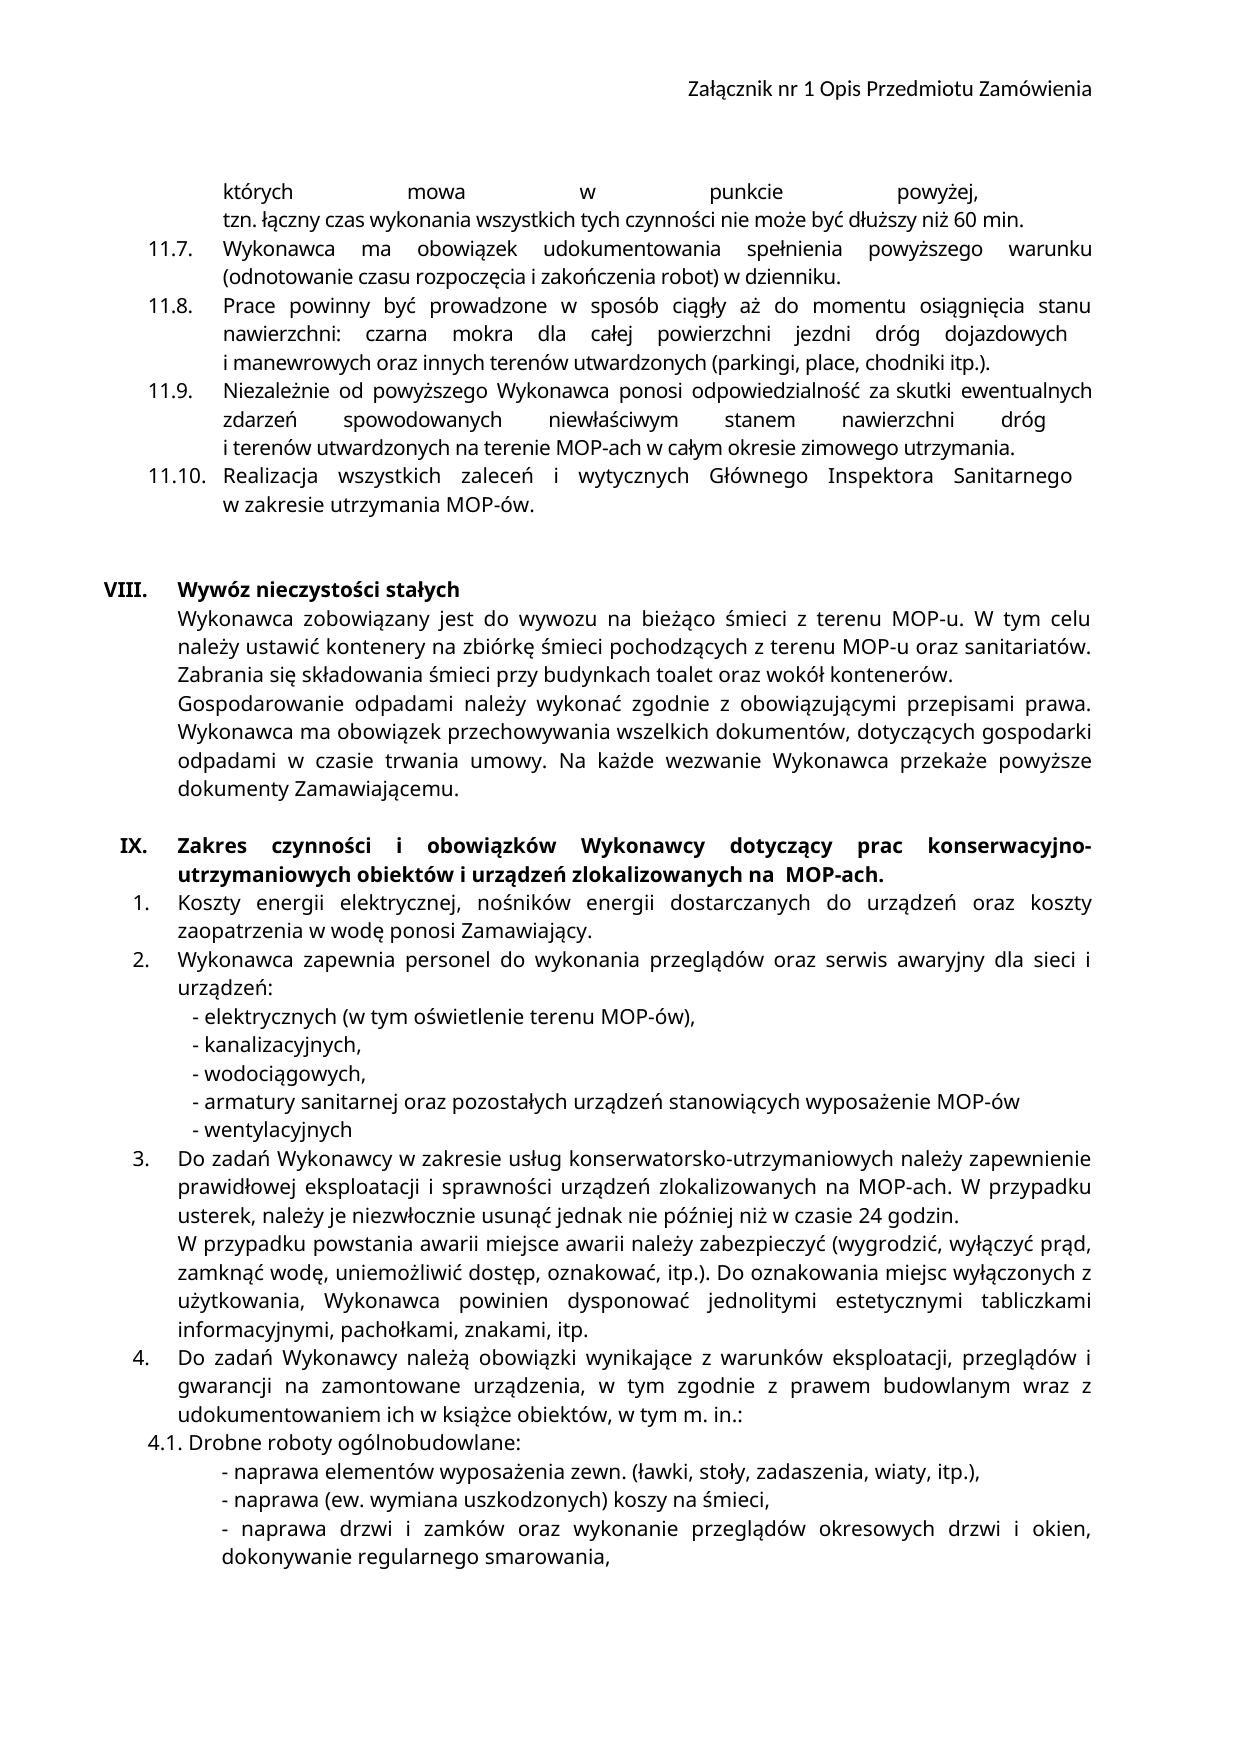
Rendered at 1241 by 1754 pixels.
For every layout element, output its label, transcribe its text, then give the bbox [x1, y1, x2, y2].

text Wykonawca zobowiązany jest do wywozu na bieżąco śmieci z terenu MOP-u. W tym celu należy ustawić kontenery na zbiórkę śmieci pochodzących z terenu MOP-u oraz sanitariatów. Zabrania się składowania śmieci przy budynkach toalet oraz wokół kontenerów. [177, 604, 1093, 689]
list Prace powinny być prowadzone w sposób ciągły aż do momentu osiągnięcia stanu nawierzchni: czarna mokra dla całej powierzchni jezdni dróg dojazdowych i manewrowych oraz innych terenów utwardzonych (parkingi, place, chodniki itp.). [148, 291, 1093, 376]
list Niezależnie od powyższego Wykonawca ponosi odpowiedzialność za skutki ewentualnych zdarzeń spowodowanych niewłaściwym stanem nawierzchni dróg i terenów utwardzonych na terenie MOP-ach w całym okresie zimowego utrzymania. [148, 376, 1093, 462]
list Wykonawca zapewnia personel do wykonania przeglądów oraz serwis awaryjny dla sieci i urządzeń: [132, 945, 1093, 1002]
list Koszty energii elektrycznej, nośników energii dostarczanych do urządzeń oraz koszty zaopatrzenia w wodę ponosi Zamawiający. [132, 888, 1093, 945]
text - wentylacyjnych [148, 1116, 1093, 1144]
text - kanalizacyjnych, [148, 1030, 1093, 1059]
text - naprawa elementów wyposażenia zewn. (ławki, stoły, zadaszenia, wiaty, itp.), [148, 1457, 1093, 1485]
list Do zadań Wykonawcy należą obowiązki wynikające z warunków eksploatacji, przeglądów i gwarancji na zamontowane urządzenia, w tym zgodnie z prawem budowlanym wraz z udokumentowaniem ich w książce obiektów, w tym m. in.: [132, 1343, 1093, 1428]
text - elektrycznych (w tym oświetlenie terenu MOP-ów), [148, 1002, 1093, 1030]
list Wywóz nieczystości stałych [148, 575, 1093, 604]
list Realizacja wszystkich zaleceń i wytycznych Głównego Inspektora Sanitarnego w zakresie utrzymania MOP-ów. [148, 462, 1093, 518]
list Wykonawca ma obowiązek udokumentowania spełnienia powyższego warunku (odnotowanie czasu rozpoczęcia i zakończenia robot) w dzienniku. [148, 234, 1093, 291]
text Gospodarowanie odpadami należy wykonać zgodnie z obowiązującymi przepisami prawa. Wykonawca ma obowiązek przechowywania wszelkich dokumentów, dotyczących gospodarki odpadami w czasie trwania umowy. Na każde wezwanie Wykonawca przekaże powyższe dokumenty Zamawiającemu. [177, 689, 1093, 803]
list Zakres czynności i obowiązków Wykonawcy dotyczący prac konserwacyjno-utrzymaniowych obiektów i urządzeń zlokalizowanych na MOP-ach. [148, 831, 1093, 888]
list Do zadań Wykonawcy w zakresie usług konserwatorsko-utrzymaniowych należy zapewnienie prawidłowej eksploatacji i sprawności urządzeń zlokalizowanych na MOP-ach. W przypadku usterek, należy je niezwłocznie usunąć jednak nie później niż w czasie 24 godzin. [132, 1144, 1093, 1229]
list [148, 177, 1093, 234]
text W przypadku powstania awarii miejsce awarii należy zabezpieczyć (wygrodzić, wyłączyć prąd, zamknąć wodę, uniemożliwić dostęp, oznakować, itp.). Do oznakowania miejsc wyłączonych z użytkowania, Wykonawca powinien dysponować jednolitymi estetycznymi tabliczkami informacyjnymi, pachołkami, znakami, itp. [177, 1229, 1093, 1343]
text 4.1. Drobne roboty ogólnobudowlane: [148, 1428, 1093, 1457]
text - naprawa (ew. wymiana uszkodzonych) koszy na śmieci, [148, 1485, 1093, 1514]
text - armatury sanitarnej oraz pozostałych urządzeń stanowiących wyposażenie MOP-ów [148, 1087, 1093, 1116]
text - naprawa drzwi i zamków oraz wykonanie przeglądów okresowych drzwi i okien, dokonywanie regularnego smarowania, [148, 1514, 1093, 1571]
text - wodociągowych, [148, 1059, 1093, 1087]
